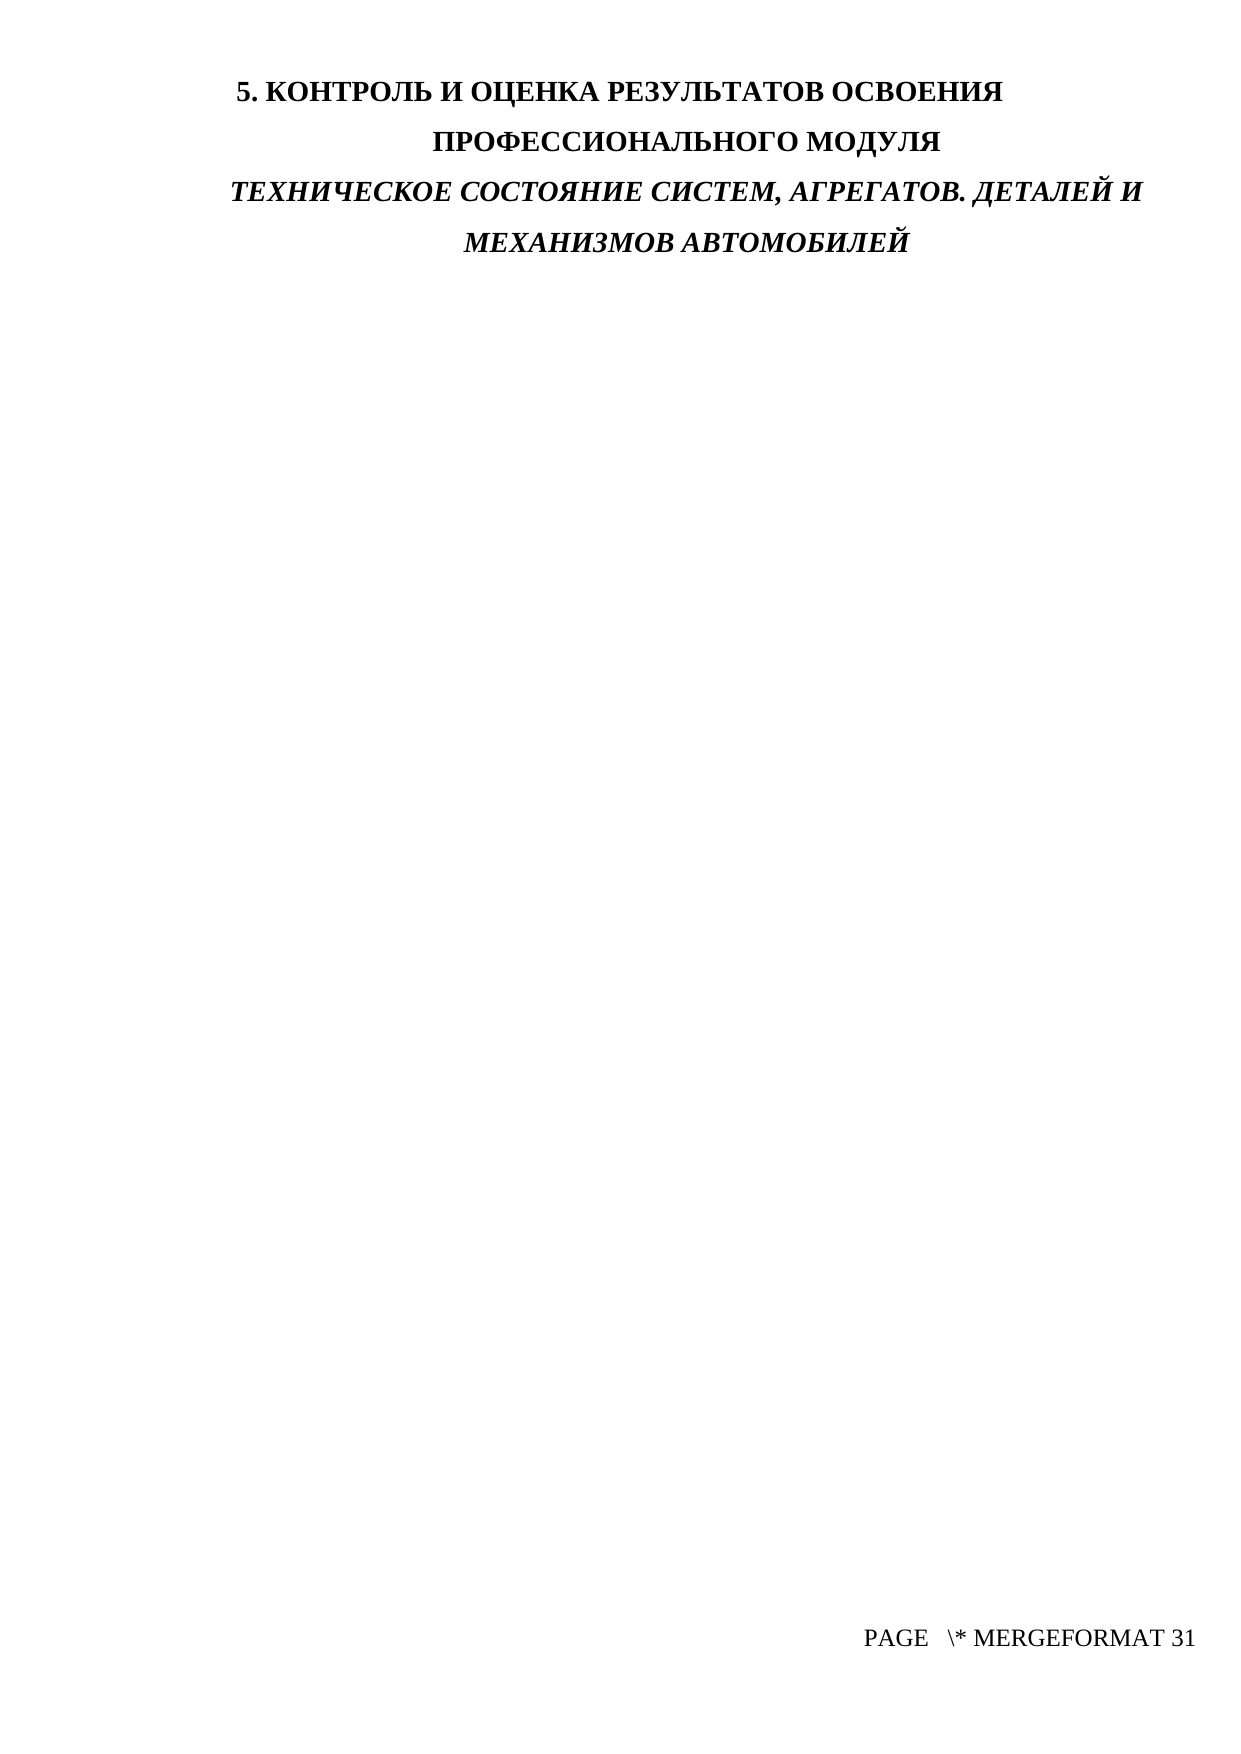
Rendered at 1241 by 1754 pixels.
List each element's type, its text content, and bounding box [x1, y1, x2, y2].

text ТЕХНИЧЕСКОЕ СОСТОЯНИЕ СИСТЕМ, АГРЕГАТОВ. ДЕТАЛЕЙ И МЕХАНИЗМОВ АВТОМОБИЛЕЙ [177, 174, 1196, 258]
text 5. Контроль и оценка результатов освоения [177, 74, 1196, 107]
text профессионального модуля [177, 124, 1196, 158]
